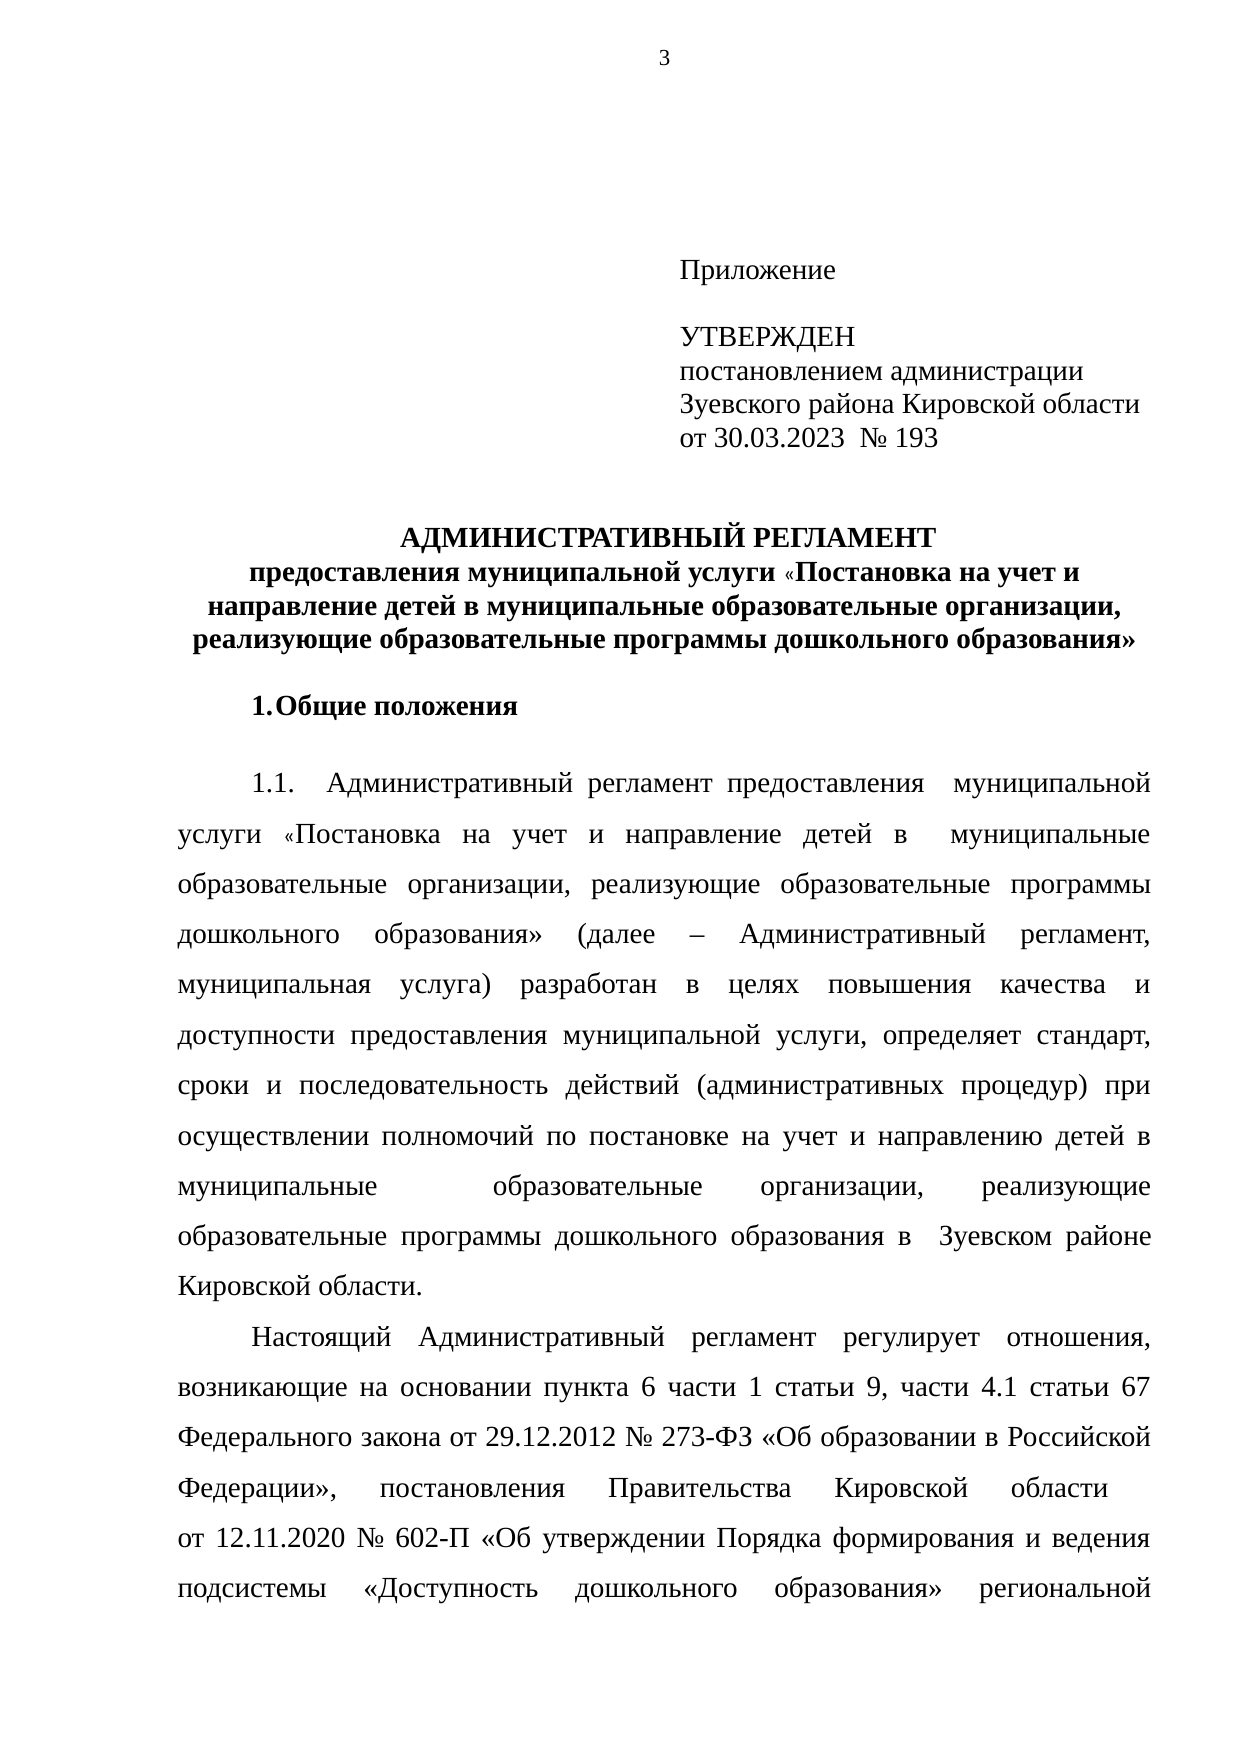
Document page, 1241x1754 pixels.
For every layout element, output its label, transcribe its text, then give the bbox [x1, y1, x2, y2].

text постановлением администрации [679, 353, 1152, 386]
text УТВЕРЖДЕН [679, 319, 1152, 353]
list Административный регламент предоставления муниципальной услуги «Постановка на учет и направление детей в муниципальные образовательные организации, реализующие образовательные программы дошкольного образования» (далее – Административный регламент, муниципальная услуга) разработан в целях повышения качества и доступности предоставления муниципальной услуги, определяет стандарт, сроки и последовательность действий (административных процедур) при осуществлении полномочий по постановке на учет и направлению детей в муниципальные образовательные организации, реализующие образовательные программы дошкольного образования в Зуевском районе Кировской области. [177, 765, 1152, 1302]
text Зуевского района Кировской области от 30.03.2023 № 193 [679, 386, 1152, 453]
list Общие положения [177, 688, 1152, 722]
text АДМИНИСТРАТИВНЫЙ РЕГЛАМЕНТ [177, 521, 1152, 554]
text предоставления муниципальной услуги «Постановка на учет и направление детей в муниципальные образовательные организации, реализующие образовательные программы дошкольного образования» [177, 554, 1152, 655]
text Приложение [679, 252, 1152, 286]
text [177, 1319, 1152, 1604]
